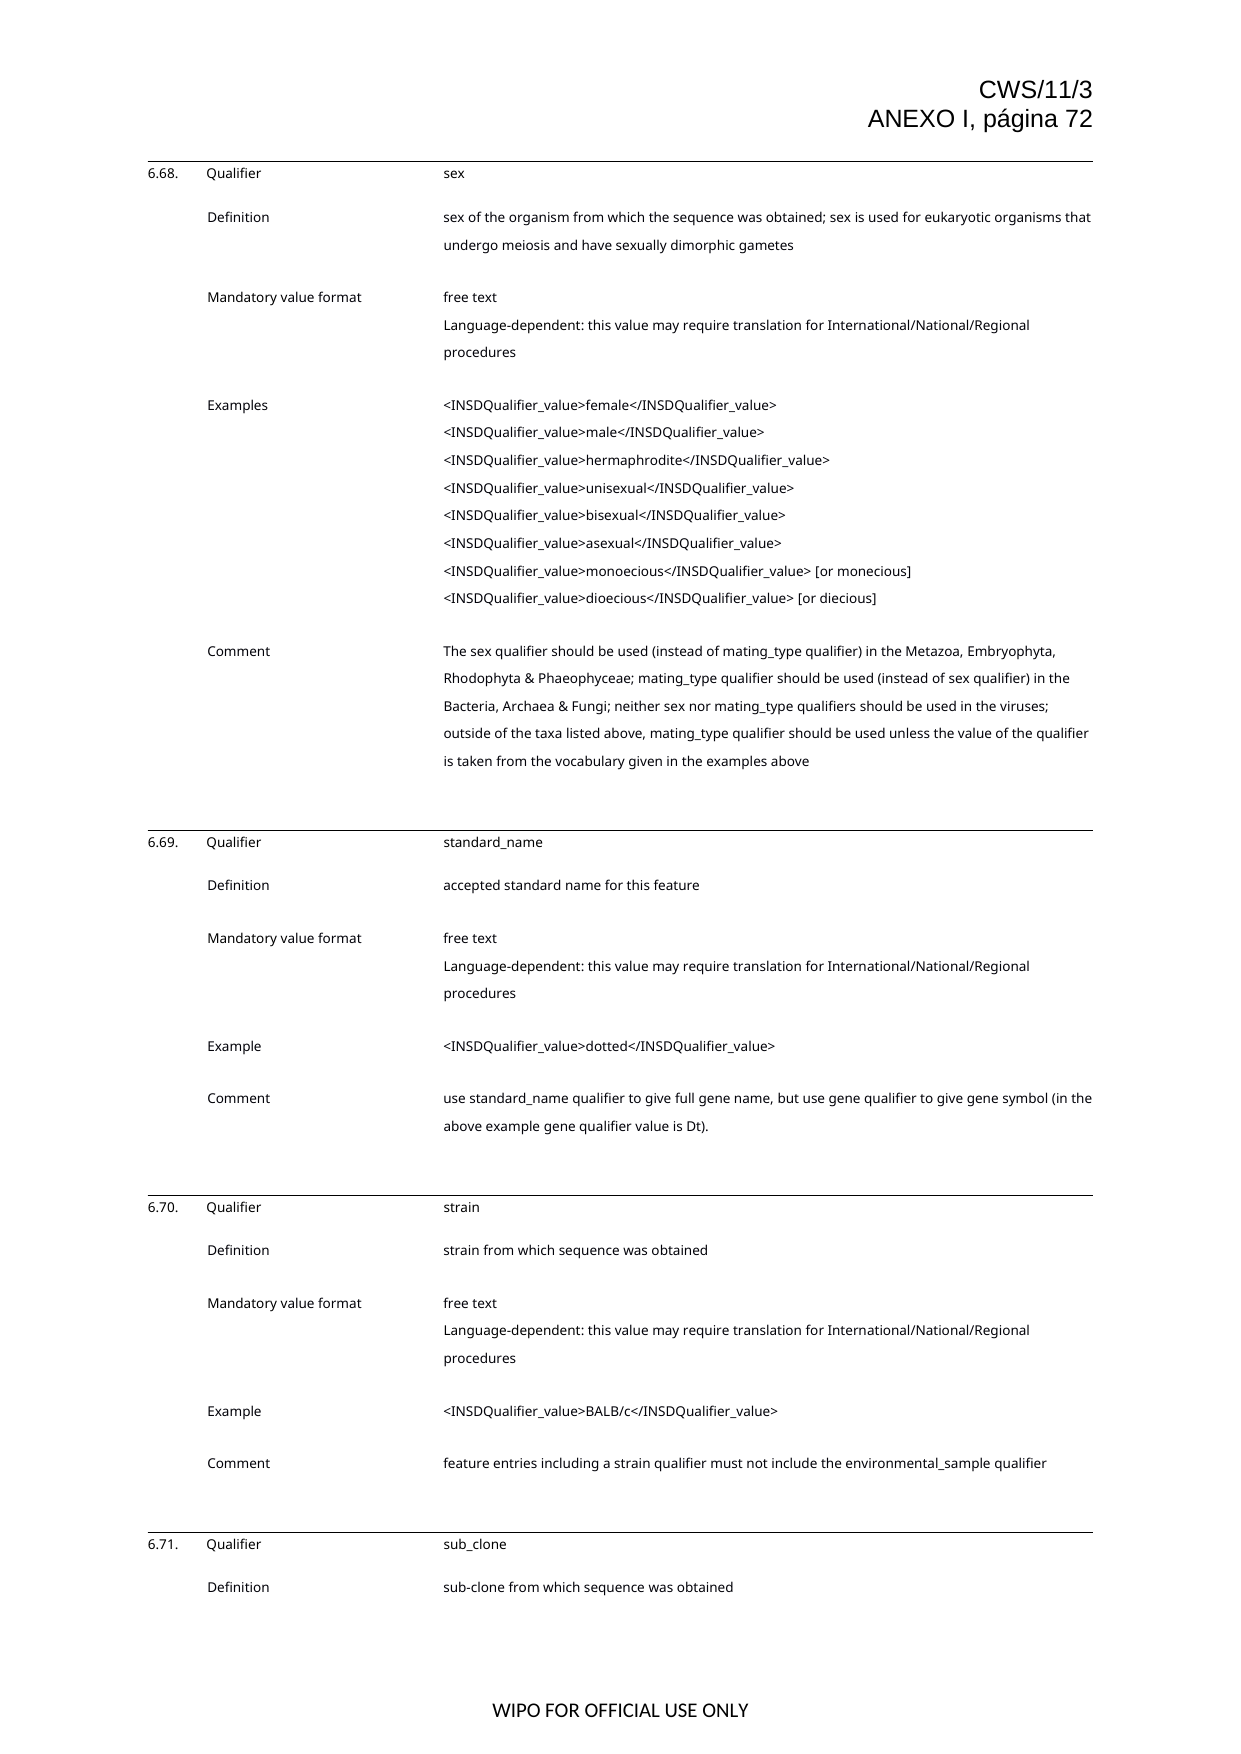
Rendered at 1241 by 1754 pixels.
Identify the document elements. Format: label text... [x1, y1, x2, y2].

text Mandatory value format free text Language-dependent: this value may require translation for International/National/Regional procedures [207, 929, 1093, 1002]
text Qualifier sub_clone [148, 1533, 1093, 1553]
text <INSDQualifier_value>unisexual</INSDQualifier_value> [443, 479, 1093, 497]
text Definition sub-clone from which sequence was obtained [207, 1578, 1093, 1597]
text <INSDQualifier_value>monoecious</INSDQualifier_value> [or monecious] [443, 561, 1093, 580]
text Qualifier standard_name [148, 831, 1093, 851]
text Example <INSDQualifier_value>BALB/c</INSDQualifier_value> [207, 1401, 1093, 1420]
text Mandatory value format free text Language-dependent: this value may require translation for International/National/Regional procedures [207, 288, 1093, 362]
text <INSDQualifier_value>male</INSDQualifier_value> [443, 423, 1093, 442]
text Qualifier sex [148, 162, 1093, 183]
text Example <INSDQualifier_value>dotted</INSDQualifier_value> [207, 1037, 1093, 1055]
text Definition sex of the organism from which the sequence was obtained; sex is used for eukaryotic organisms that undergo meiosis and have sexually dimorphic gametes [207, 208, 1093, 254]
text Examples <INSDQualifier_value>female</INSDQualifier_value> [207, 396, 1093, 414]
text Qualifier strain [148, 1196, 1093, 1216]
text Definition accepted standard name for this feature [207, 876, 1093, 895]
text <INSDQualifier_value>bisexual</INSDQualifier_value> [443, 506, 1093, 525]
text Comment feature entries including a strain qualifier must not include the environmental_sample qualifier [207, 1454, 1093, 1472]
text <INSDQualifier_value>asexual</INSDQualifier_value> [443, 534, 1093, 552]
text <INSDQualifier_value>hermaphrodite</INSDQualifier_value> [443, 451, 1093, 469]
text Definition strain from which sequence was obtained [207, 1241, 1093, 1259]
text Mandatory value format free text Language-dependent: this value may require translation for International/National/Regional procedures [207, 1294, 1093, 1367]
text <INSDQualifier_value>dioecious</INSDQualifier_value> [or diecious] [443, 589, 1093, 607]
text Comment The sex qualifier should be used (instead of mating_type qualifier) in the Metazoa, Embryophyta, Rhodophyta & Phaeophyceae; mating_type qualifier should be used (instead of sex qualifier) in the Bacteria, Archaea & Fungi; neither sex nor mating_type qualifiers should be used in the viruses; outside of the taxa listed above, mating_type qualifier should be used unless the value of the qualifier is taken from the vocabulary given in the examples above [207, 642, 1093, 771]
text Comment use standard_name qualifier to give full gene name, but use gene qualifier to give gene symbol (in the above example gene qualifier value is Dt). [207, 1089, 1093, 1135]
